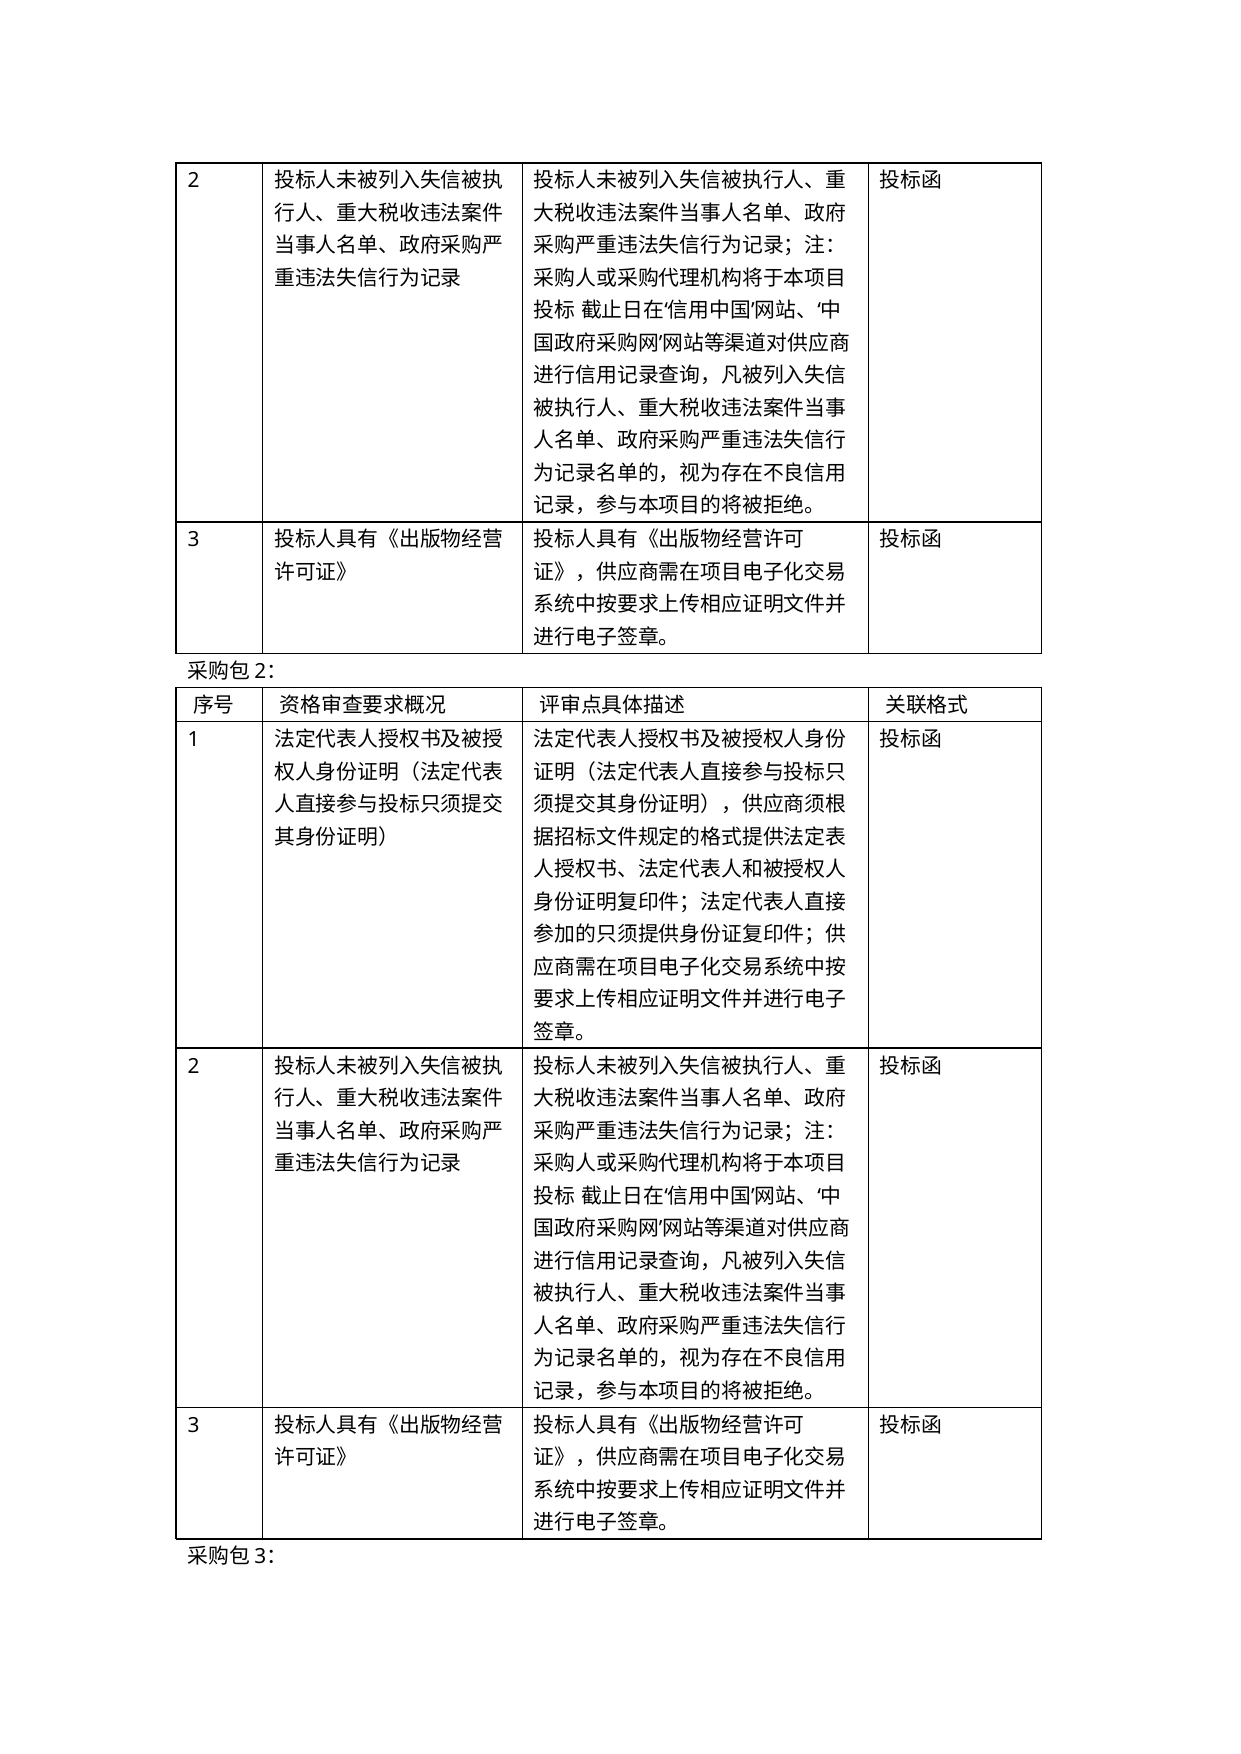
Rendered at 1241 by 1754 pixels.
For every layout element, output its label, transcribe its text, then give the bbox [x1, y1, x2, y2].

text 采购包3： [187, 1539, 1053, 1572]
table_cell 投标函 [869, 722, 1041, 1047]
table_cell 2 [177, 164, 262, 521]
table_header 评审点具体描述 [523, 688, 868, 721]
table_cell 投标人未被列入失信被执行人、重大税收违法案件当事人名单、政府采购严重违法失信行为记录 [263, 1049, 522, 1406]
table_cell 投标函 [869, 1049, 1041, 1406]
table_cell 投标人未被列入失信被执行人、重大税收违法案件当事人名单、政府采购严重违法失信行为记录 [263, 164, 522, 521]
table_cell 投标人具有《出版物经营许可证》 [263, 1408, 522, 1538]
text 采购包2： [187, 654, 1053, 687]
table_cell 3 [177, 523, 262, 653]
table_cell 2 [177, 1049, 262, 1406]
table_header 序号 [177, 688, 262, 721]
table_cell 法定代表人授权书及被授权人身份证明（法定代表人直接参与投标只须提交其身份证明），供应商须根据招标文件规定的格式提供法定表人授权书、法定代表人和被授权人身份证明复印件；法定代表人直接参加的只须提供身份证复印件；供应商需在项目电子化交易系统中按要求上传相应证明文件并进行电子签章。 [523, 722, 868, 1047]
table_cell 投标函 [869, 523, 1041, 653]
table_cell 法定代表人授权书及被授权人身份证明（法定代表人直接参与投标只须提交其身份证明） [263, 722, 522, 1047]
table_header 关联格式 [869, 688, 1041, 721]
table_cell 投标函 [869, 1408, 1041, 1538]
table_cell 投标人具有《出版物经营许可证》 [263, 523, 522, 653]
table_cell 投标函 [869, 164, 1041, 521]
table_cell 投标人具有《出版物经营许可证》，供应商需在项目电子化交易系统中按要求上传相应证明文件并进行电子签章。 [523, 523, 868, 653]
table_cell 1 [177, 722, 262, 1047]
table_cell 3 [177, 1408, 262, 1538]
table_header 资格审查要求概况 [263, 688, 522, 721]
table_cell 投标人具有《出版物经营许可证》，供应商需在项目电子化交易系统中按要求上传相应证明文件并进行电子签章。 [523, 1408, 868, 1538]
